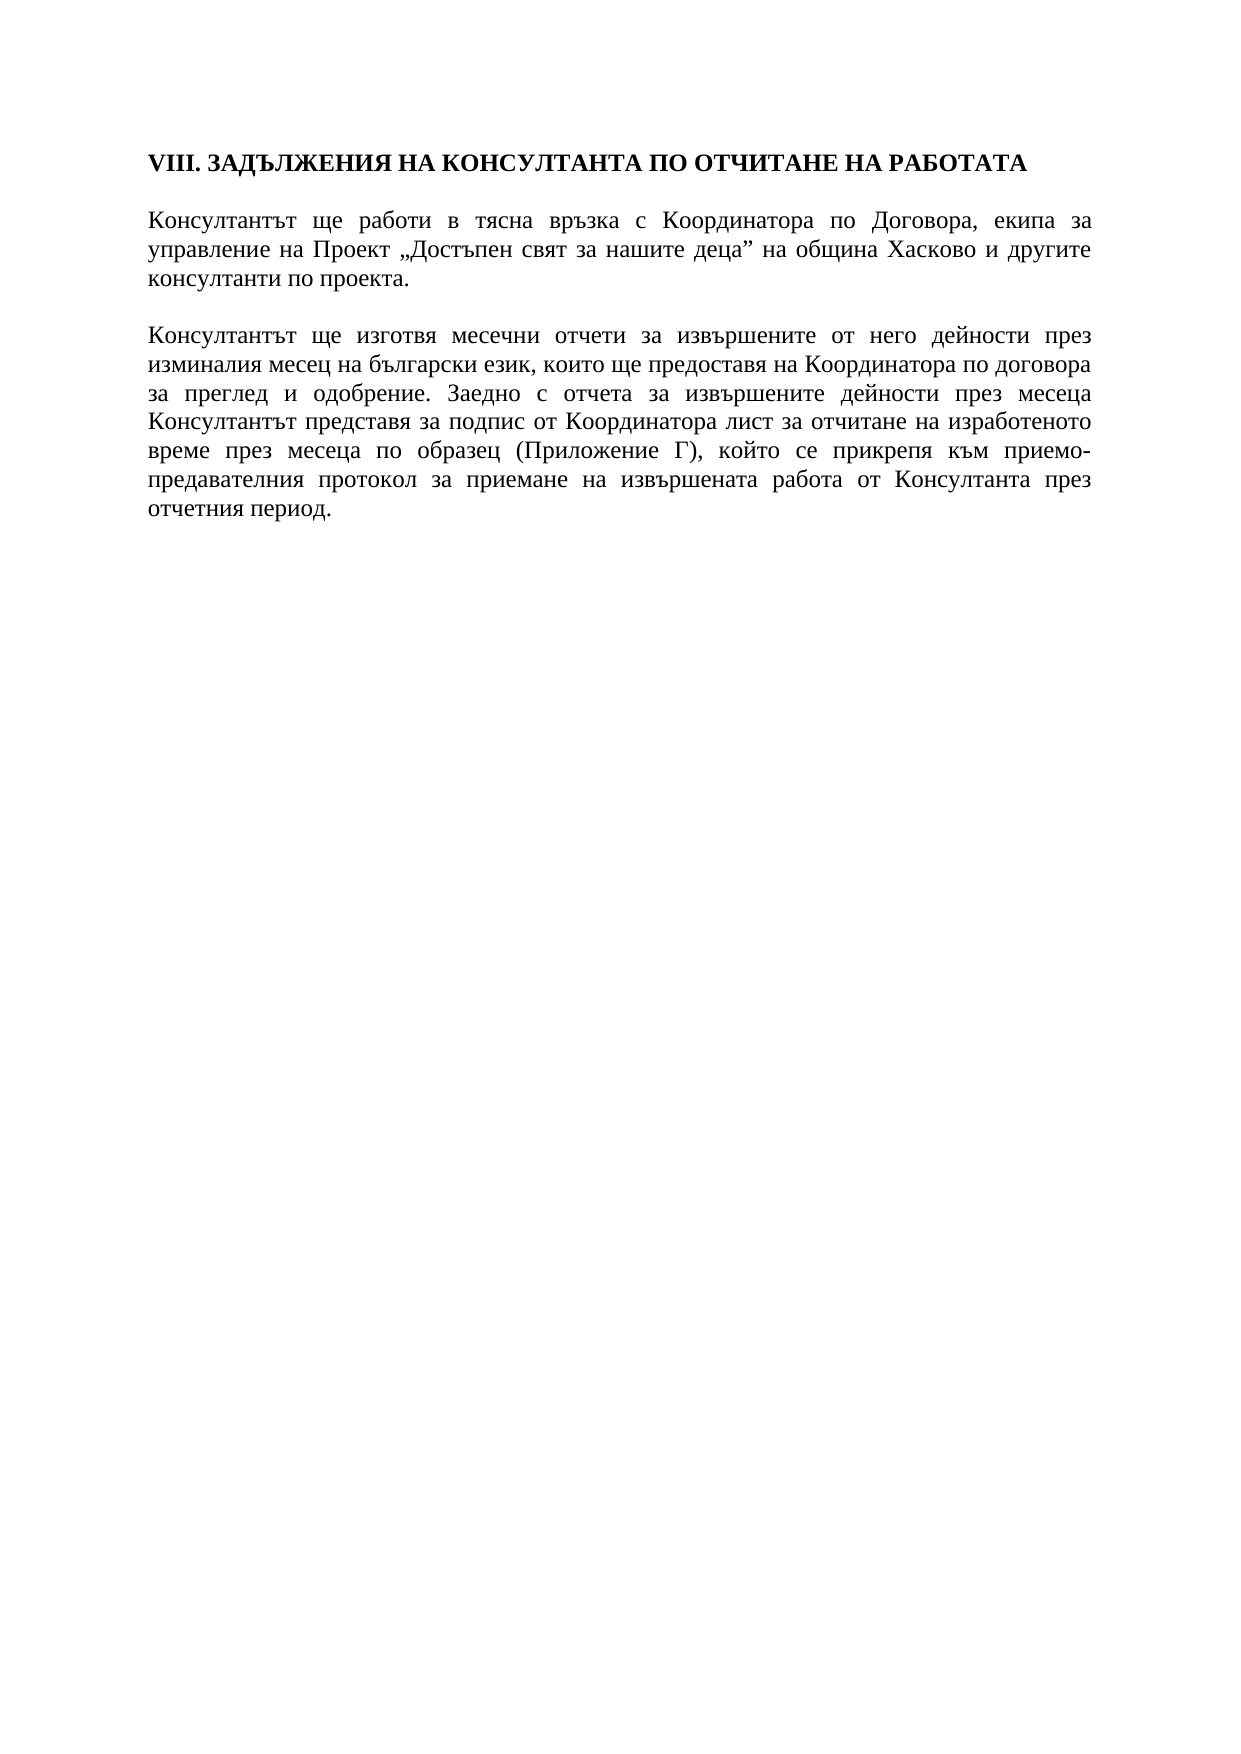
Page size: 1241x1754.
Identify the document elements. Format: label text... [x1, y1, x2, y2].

text Консултантът ще работи в тясна връзка с Координатора по Договора, екипа за управление на Проект „Достъпен свят за нашите деца” на община Хасково и другите консултанти по проекта. [148, 205, 1093, 291]
list VІІІ. ЗАДЪЛЖЕНИЯ НА КОНСУЛТАНТА ПО ОТЧИТАНЕ НА РАБОТАТА [148, 148, 1093, 176]
text Консултантът ще изготвя месечни отчети за извършените от него дейности през изминалия месец на български език, които ще предоставя на Координатора по договора за преглед и одобрение. Заедно с отчета за извършените дейности през месеца Консултантът представя за подпис от Координатора лист за отчитане на изработеното време през месеца по образец (Приложение Г), който се прикрепя към приемо-предавателния протокол за приемане на извършената работа от Консултанта през отчетния период. [148, 320, 1093, 521]
